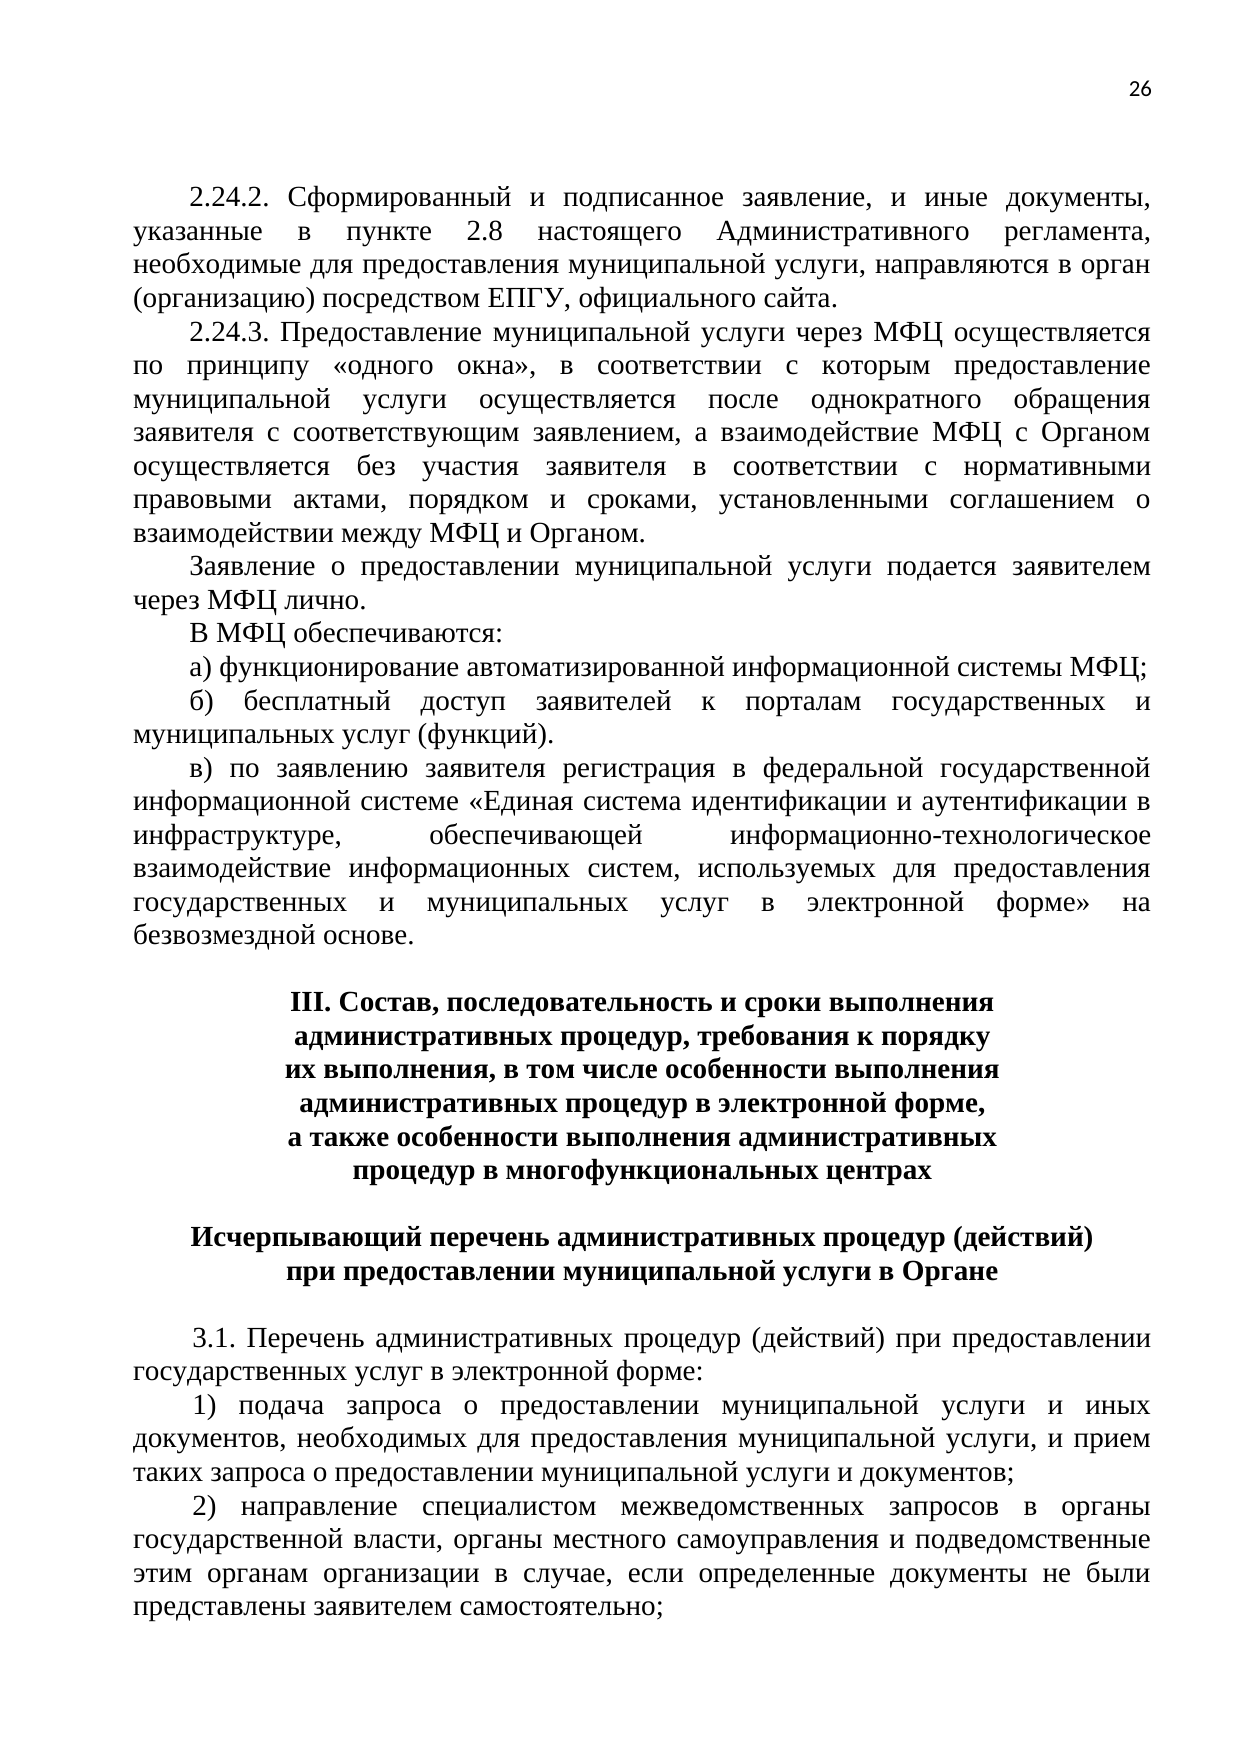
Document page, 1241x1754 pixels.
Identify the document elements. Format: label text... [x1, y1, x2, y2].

text административных процедур, требования к порядку [133, 1018, 1152, 1052]
text 2.24.3. Предоставление муниципальной услуги через МФЦ осуществляется по принципу «одного окна», в соответствии с которым предоставление муниципальной услуги осуществляется после однократного обращения заявителя с соответствующим заявлением, а взаимодействие МФЦ с Органом осуществляется без участия заявителя в соответствии с нормативными правовыми актами, порядком и сроками, установленными соглашением о взаимодействии между МФЦ и Органом. [133, 314, 1152, 548]
text в) по заявлению заявителя регистрация в федеральной государственной информационной системе «Единая система идентификации и аутентификации в инфраструктуре, обеспечивающей информационно-технологическое взаимодействие информационных систем, используемых для предоставления государственных и муниципальных услуг в электронной форме» на безвозмездной основе. [133, 750, 1152, 951]
text административных процедур в электронной форме, [133, 1085, 1152, 1119]
text 2.24.2. Сформированный и подписанное заявление, и иные документы, указанные в пункте 2.8 настоящего Административного регламента, необходимые для предоставления муниципальной услуги, направляются в орган (организацию) посредством ЕПГУ, официального сайта. [133, 179, 1152, 314]
text Исчерпывающий перечень административных процедур (действий) [133, 1219, 1152, 1253]
text 3.1. Перечень административных процедур (действий) при предоставлении государственных услуг в электронной форме: [133, 1320, 1152, 1387]
text процедур в многофункциональных центрах [133, 1152, 1152, 1186]
text при предоставлении муниципальной услуги в Органе [133, 1253, 1152, 1286]
text а также особенности выполнения административных [133, 1119, 1152, 1152]
text 2) направление специалистом межведомственных запросов в органы государственной власти, органы местного самоуправления и подведомственные этим органам организации в случае, если определенные документы не были представлены заявителем самостоятельно; [133, 1488, 1152, 1622]
text б) бесплатный доступ заявителей к порталам государственных и муниципальных услуг (функций). [133, 683, 1152, 750]
text а) функционирование автоматизированной информационной системы МФЦ; [133, 649, 1152, 683]
text В МФЦ обеспечиваются: [133, 616, 1152, 649]
text Заявление о предоставлении муниципальной услуги подается заявителем через МФЦ лично. [133, 548, 1152, 616]
text их выполнения, в том числе особенности выполнения [133, 1052, 1152, 1085]
text 1) подача запроса о предоставлении муниципальной услуги и иных документов, необходимых для предоставления муниципальной услуги, и прием таких запроса о предоставлении муниципальной услуги и документов; [133, 1387, 1152, 1488]
text III. Состав, последовательность и сроки выполнения [133, 984, 1152, 1018]
